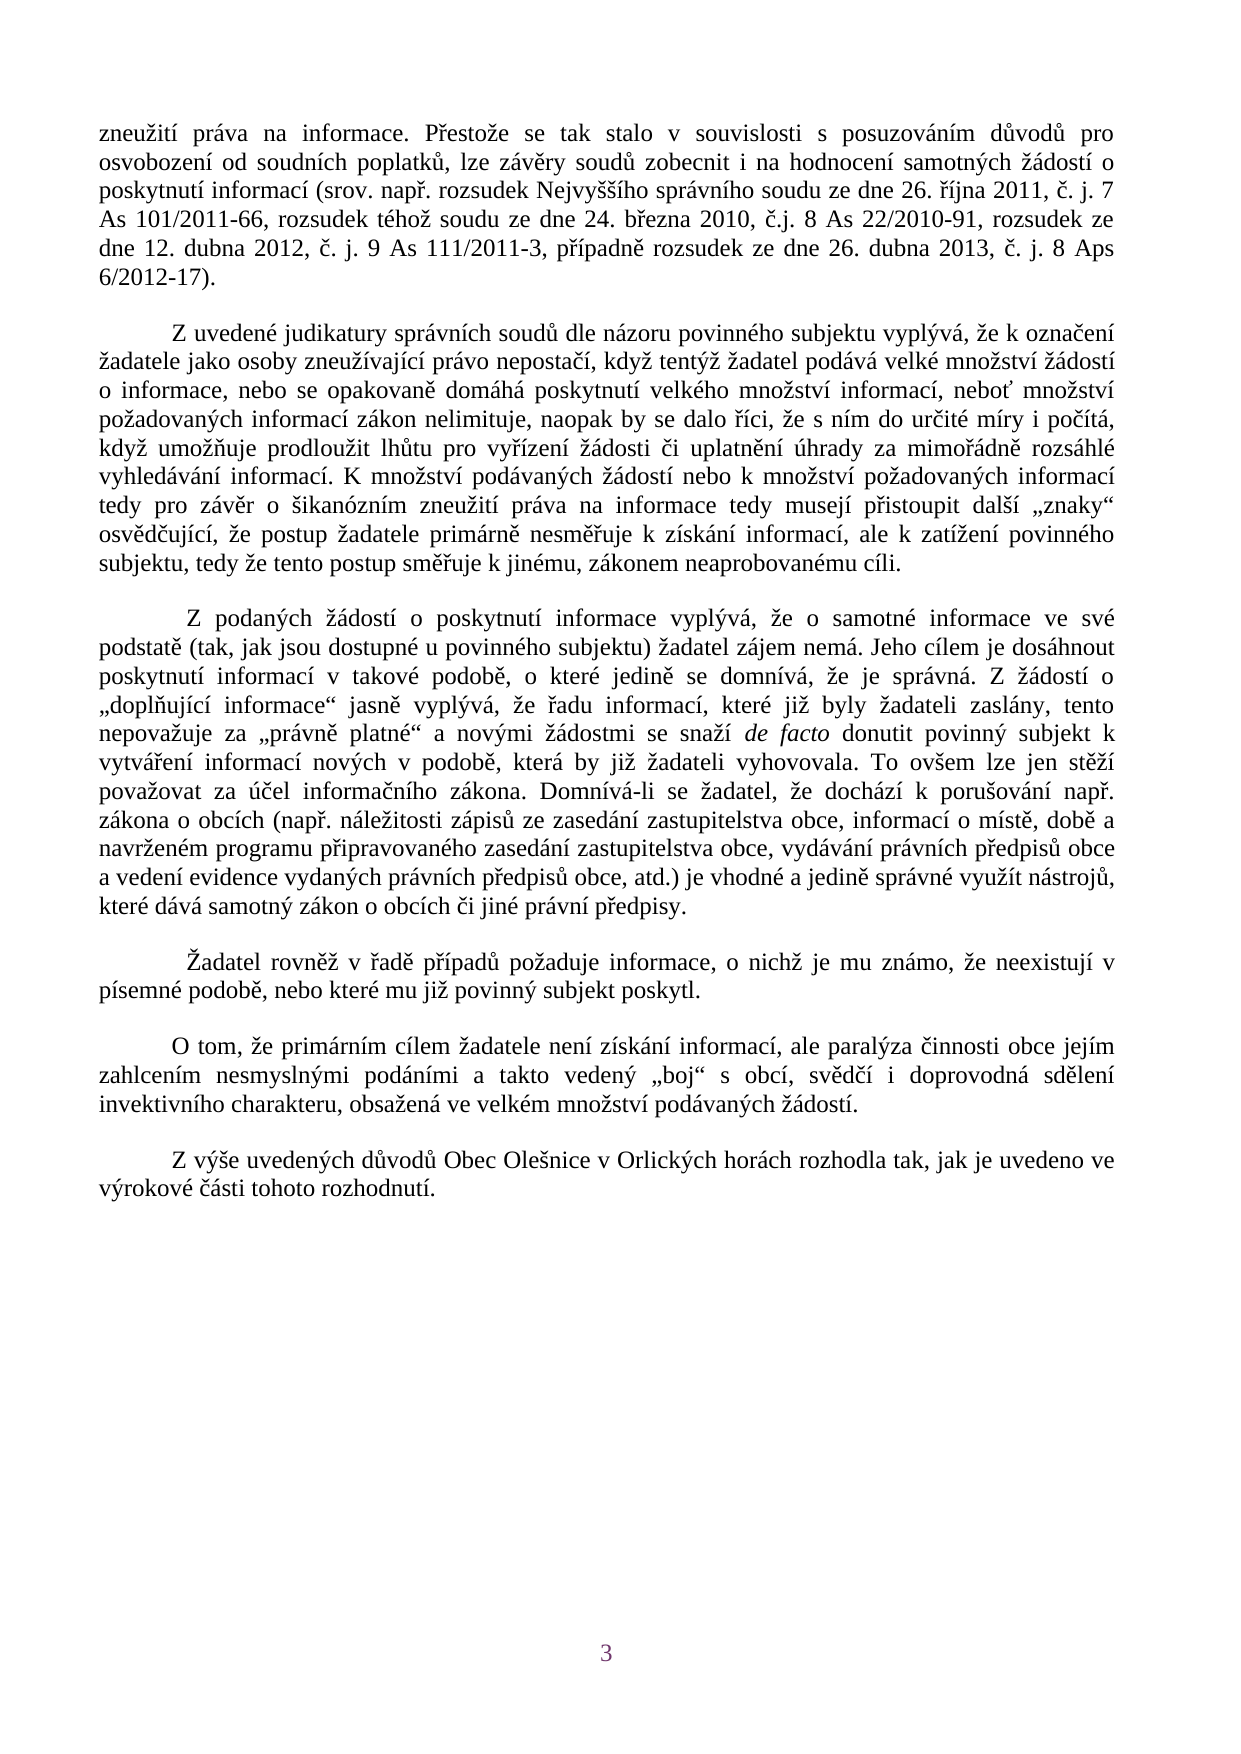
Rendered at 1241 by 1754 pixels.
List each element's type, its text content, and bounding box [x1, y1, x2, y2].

text Z podaných žádostí o poskytnutí informace vyplývá, že o samotné informace ve své podstatě (tak, jak jsou dostupné u povinného subjektu) žadatel zájem nemá. Jeho cílem je dosáhnout poskytnutí informací v takové podobě, o které jedině se domnívá, že je správná. Z žádostí o „doplňující informace“ jasně vyplývá, že řadu informací, které již byly žadateli zaslány, tento nepovažuje za „právně platné“ a novými žádostmi se snaží de facto donutit povinný subjekt k vytváření informací nových v podobě, která by již žadateli vyhovovala. To ovšem lze jen stěží považovat za účel informačního zákona. Domnívá-li se žadatel, že dochází k porušování např. zákona o obcích (např. náležitosti zápisů ze zasedání zastupitelstva obce, informací o místě, době a navrženém programu připravovaného zasedání zastupitelstva obce, vydávání právních předpisů obce a vedení evidence vydaných právních předpisů obce, atd.) je vhodné a jedině správné využít nástrojů, které dává samotný zákon o obcích či jiné právní předpisy. [98, 603, 1116, 920]
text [98, 118, 1116, 291]
text Z uvedené judikatury správních soudů dle názoru povinného subjektu vyplývá, že k označení žadatele jako osoby zneužívající právo nepostačí, když tentýž žadatel podává velké množství žádostí o informace, nebo se opakovaně domáhá poskytnutí velkého množství informací, neboť množství požadovaných informací zákon nelimituje, naopak by se dalo říci, že s ním do určité míry i počítá, když umožňuje prodloužit lhůtu pro vyřízení žádosti či uplatnění úhrady za mimořádně rozsáhlé vyhledávání informací. K množství podávaných žádostí nebo k množství požadovaných informací tedy pro závěr o šikanózním zneužití práva na informace tedy musejí přistoupit další „znaky“ osvědčující, že postup žadatele primárně nesměřuje k získání informací, ale k zatížení povinného subjektu, tedy že tento postup směřuje k jinému, zákonem neaprobovanému cíli. [98, 318, 1116, 576]
text Z výše uvedených důvodů Obec Olešnice v Orlických horách rozhodla tak, jak je uvedeno ve výrokové části tohoto rozhodnutí. [98, 1145, 1116, 1202]
text Žadatel rovněž v řadě případů požaduje informace, o nichž je mu známo, že neexistují v písemné podobě, nebo které mu již povinný subjekt poskytl. [98, 947, 1116, 1004]
text O tom, že primárním cílem žadatele není získání informací, ale paralýza činnosti obce jejím zahlcením nesmyslnými podáními a takto vedený „boj“ s obcí, svědčí i doprovodná sdělení invektivního charakteru, obsažená ve velkém množství podávaných žádostí. [98, 1031, 1116, 1118]
